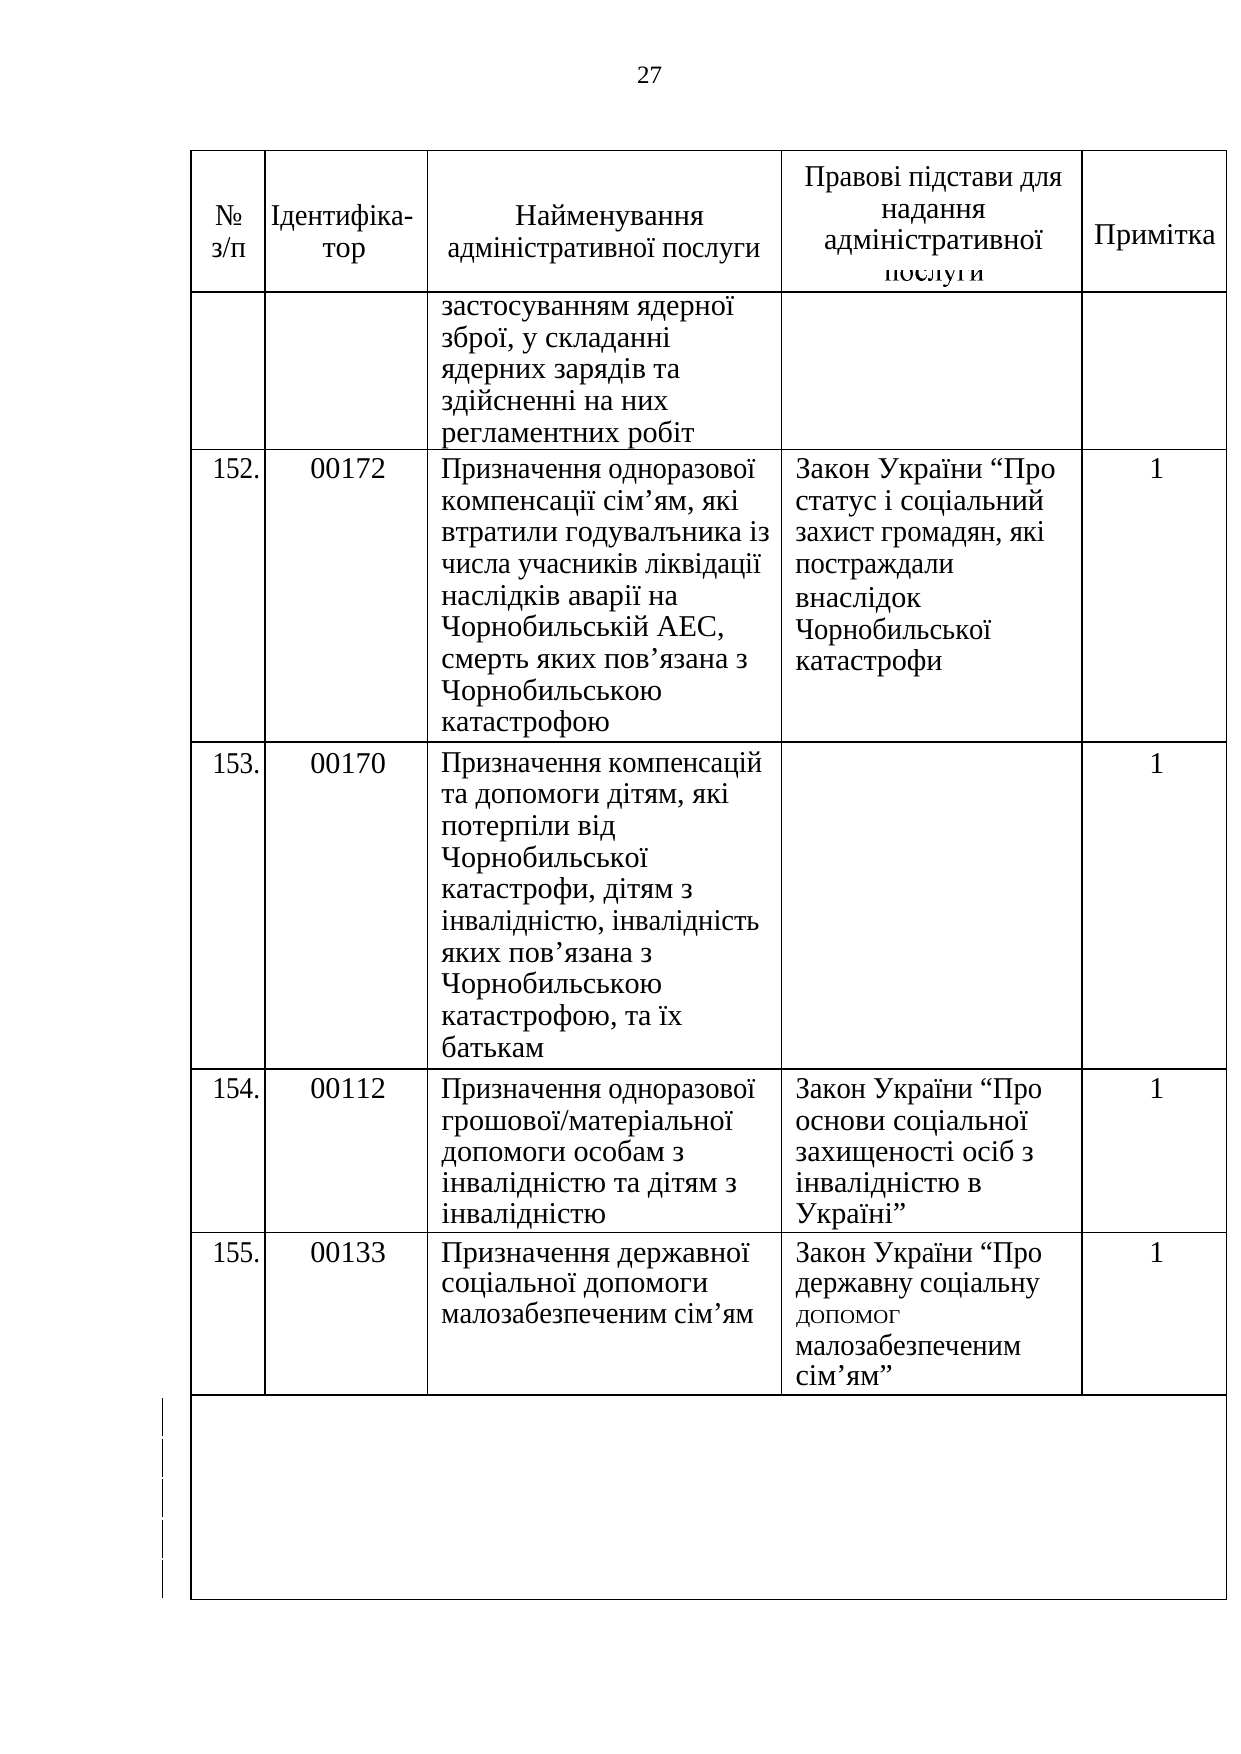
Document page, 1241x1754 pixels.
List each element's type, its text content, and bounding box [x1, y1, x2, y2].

table_cell Закон України “Про основи соціальної захищеності осіб з інвалідністю в Україні” [782, 1070, 1081, 1231]
table_cell 1 [1083, 1070, 1226, 1231]
table_cell 152. [192, 450, 264, 741]
table_cell [782, 293, 1081, 449]
table_cell Закон України “Про державну соціальну ДОПОМОГ малозабезпеченим сім’ям” [782, 1233, 1081, 1394]
table_cell Призначення державної соціальної допомоги малозабезпеченим сім’ям [428, 1233, 781, 1394]
table_cell 1 [1083, 1233, 1226, 1394]
table_cell [782, 743, 1081, 1068]
table_header Правові підстави для надання адміністративної [782, 151, 1081, 291]
table_cell 00172 [266, 450, 427, 741]
table_cell Закон України “Про статус i соціальний захист громадян, які постраждали внаслідок Чорнобильської катастрофи [782, 450, 1081, 741]
table_cell 1 [1083, 743, 1226, 1068]
table_cell 00133 [266, 1233, 427, 1394]
table_cell застосуванням ядерної зброї, у складанні ядерних зарядів та здійсненні на них регламентних робіт [428, 293, 781, 449]
table_cell 154. [192, 1070, 264, 1231]
table_cell [192, 293, 264, 449]
table_cell [266, 293, 427, 449]
table_cell Призначення компенсацій та допомоги дітям, які потерпіли від Чорнобильської катастрофи, дітям з інвалідністю, інвалідність яких пов’язана з Чорнобильською катастрофою, та ïx батькам [428, 743, 781, 1068]
table_cell 153. [192, 743, 264, 1068]
table_cell [192, 1396, 1226, 1598]
table_cell [1083, 293, 1226, 449]
table_cell Призначення одноразової компенсації сім’ям, які втратили годувалъника із числа учасників ліквідації наслідків аварії на Чорнобильській AEC, смерть яких пов’язана з Чорнобильською катастрофою [428, 450, 781, 741]
table_cell 1 [1083, 450, 1226, 741]
table_header № з/п [192, 151, 264, 291]
table_header Найменування адміністративної послуги [428, 151, 781, 291]
table_cell 155. [192, 1233, 264, 1394]
table_cell Призначення одноразової грошової/матеріальної допомоги особам з інвалідністю та дітям з інвалідністю [428, 1070, 781, 1231]
table_header Примітка [1083, 151, 1226, 291]
picture [885, 270, 984, 287]
table_cell 00112 [266, 1070, 427, 1231]
table_header Ідентифіка- тор [266, 151, 427, 291]
table_cell 00170 [266, 743, 427, 1068]
